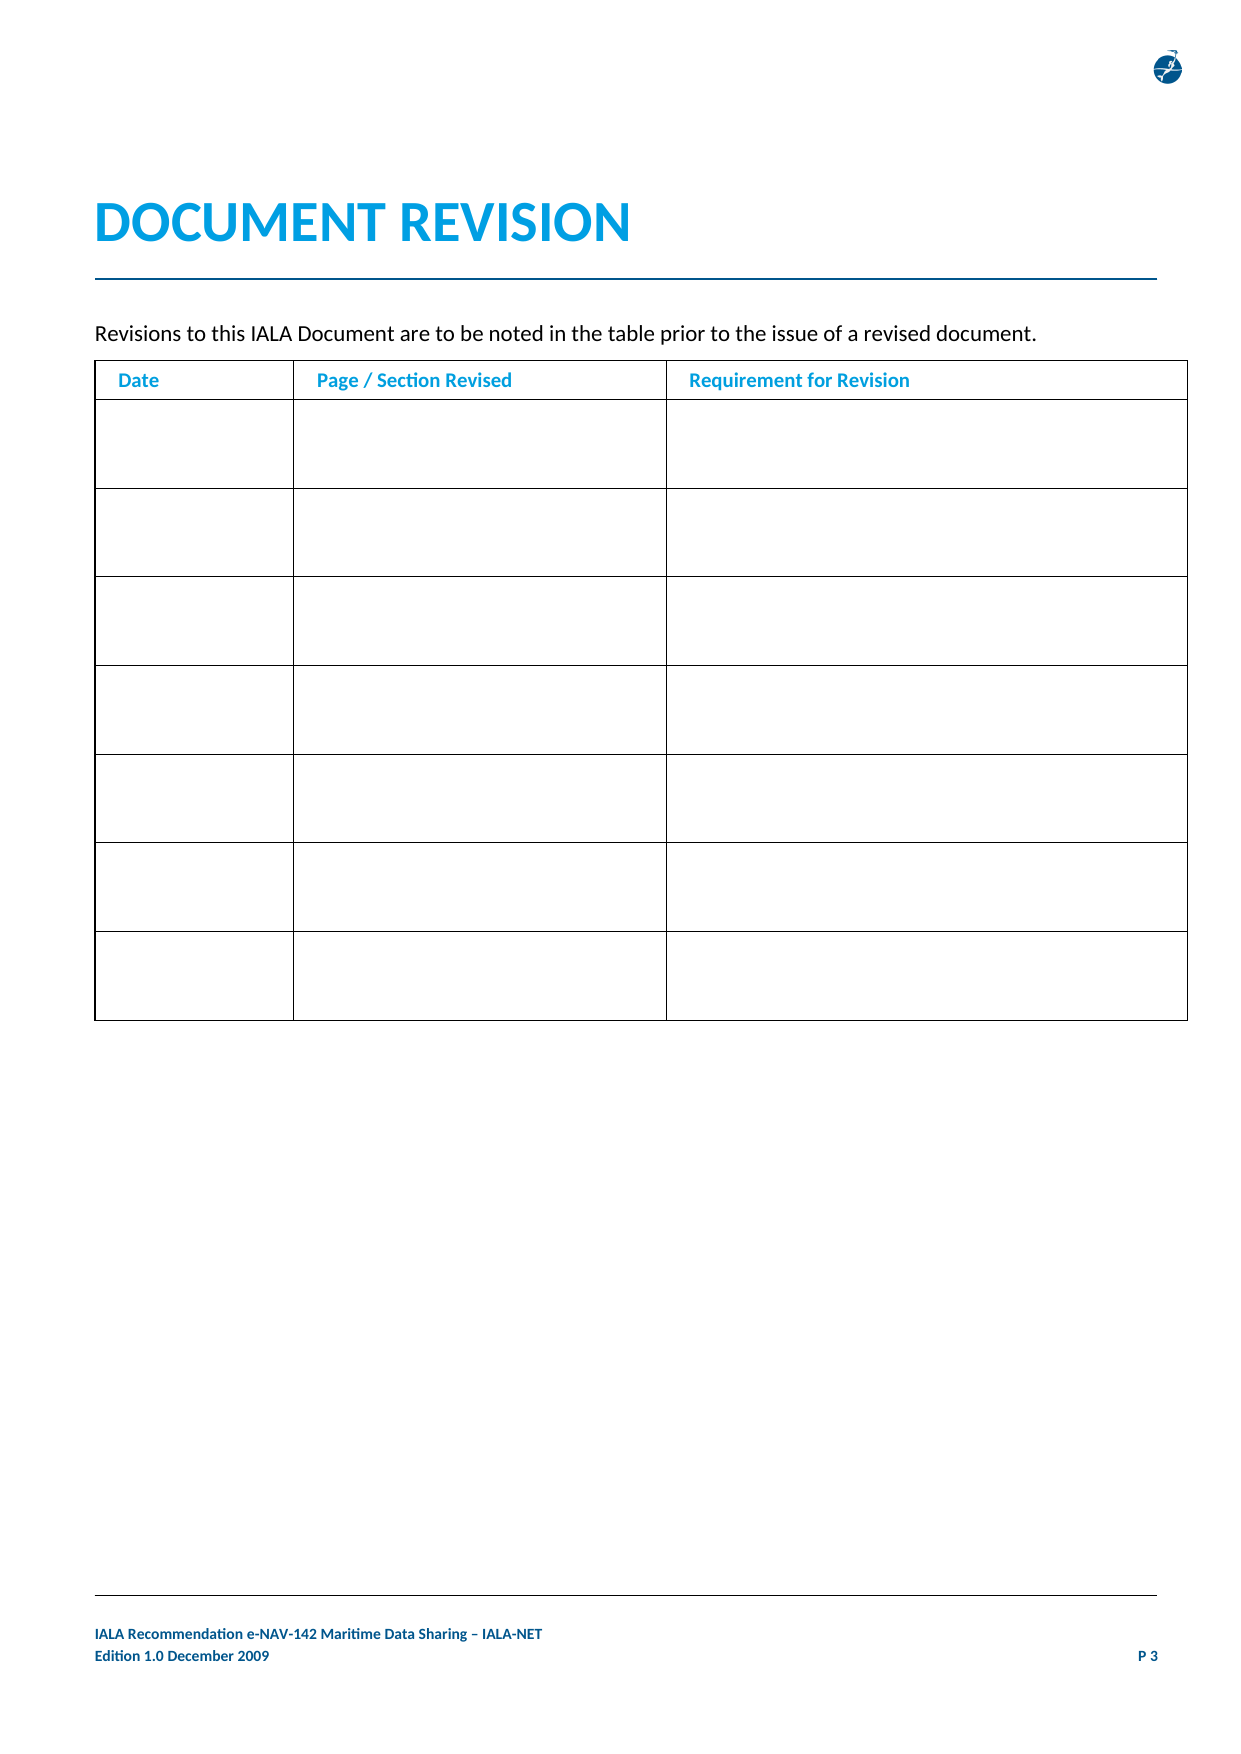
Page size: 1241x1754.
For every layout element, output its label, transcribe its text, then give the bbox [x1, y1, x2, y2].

table_cell [294, 666, 666, 753]
table_cell [96, 489, 293, 576]
table_cell [96, 400, 293, 488]
picture [1122, 0, 1241, 119]
table_cell [667, 577, 1187, 665]
table_cell [667, 489, 1187, 576]
table_cell [667, 666, 1187, 753]
table_cell [96, 755, 293, 842]
table_cell [96, 843, 293, 931]
table_cell [294, 843, 666, 931]
table_cell [667, 843, 1187, 931]
table_cell [294, 577, 666, 665]
table_cell [667, 400, 1187, 488]
table_header Date [96, 361, 293, 399]
table_cell [294, 489, 666, 576]
table_cell [294, 400, 666, 488]
table_cell [667, 932, 1187, 1019]
table_cell [96, 666, 293, 753]
table_cell [294, 755, 666, 842]
table_cell [96, 577, 293, 665]
table_cell [96, 932, 293, 1019]
table_cell [294, 932, 666, 1019]
table_cell [667, 755, 1187, 842]
table_header Page / Section Revised [294, 361, 666, 399]
table_header Requirement for Revision [667, 361, 1187, 399]
text Revisions to this IALA Document are to be noted in the table prior to the issue of a revised document. [94, 319, 1157, 347]
